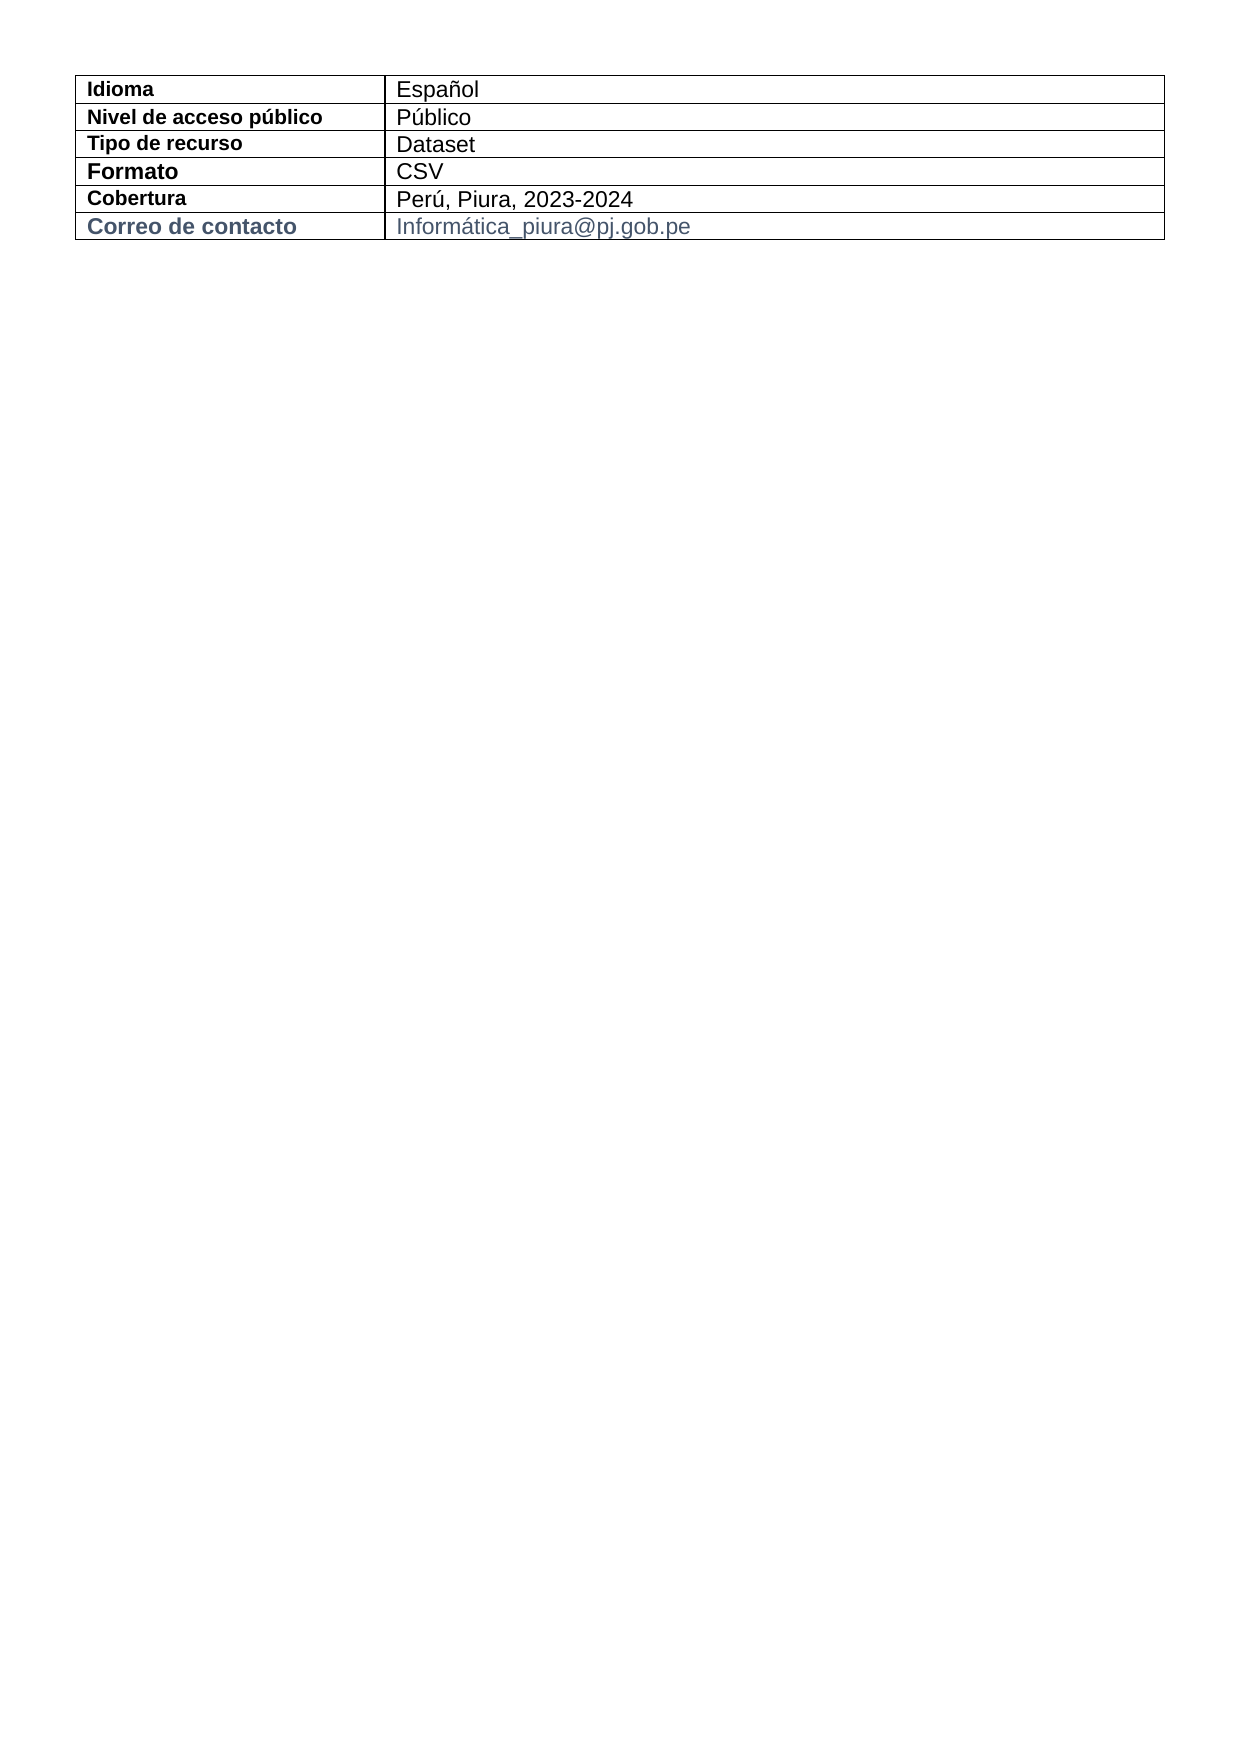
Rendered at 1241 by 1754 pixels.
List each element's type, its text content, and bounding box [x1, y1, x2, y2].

table_cell Formato [76, 158, 384, 184]
table_cell Nivel de acceso público [76, 104, 384, 130]
table_cell Dataset [386, 131, 1164, 157]
table_cell Informática_piura@pj.gob.pe [386, 213, 1164, 239]
table_cell Idioma [76, 76, 384, 102]
table_cell CSV [386, 158, 1164, 184]
table_cell Español [386, 76, 1164, 102]
table_cell Cobertura [76, 186, 384, 212]
table_cell Correo de contacto [76, 213, 384, 239]
table_cell Perú, Piura, 2023-2024 [386, 186, 1164, 212]
table_cell Público [386, 104, 1164, 130]
table_cell Tipo de recurso [76, 131, 384, 157]
